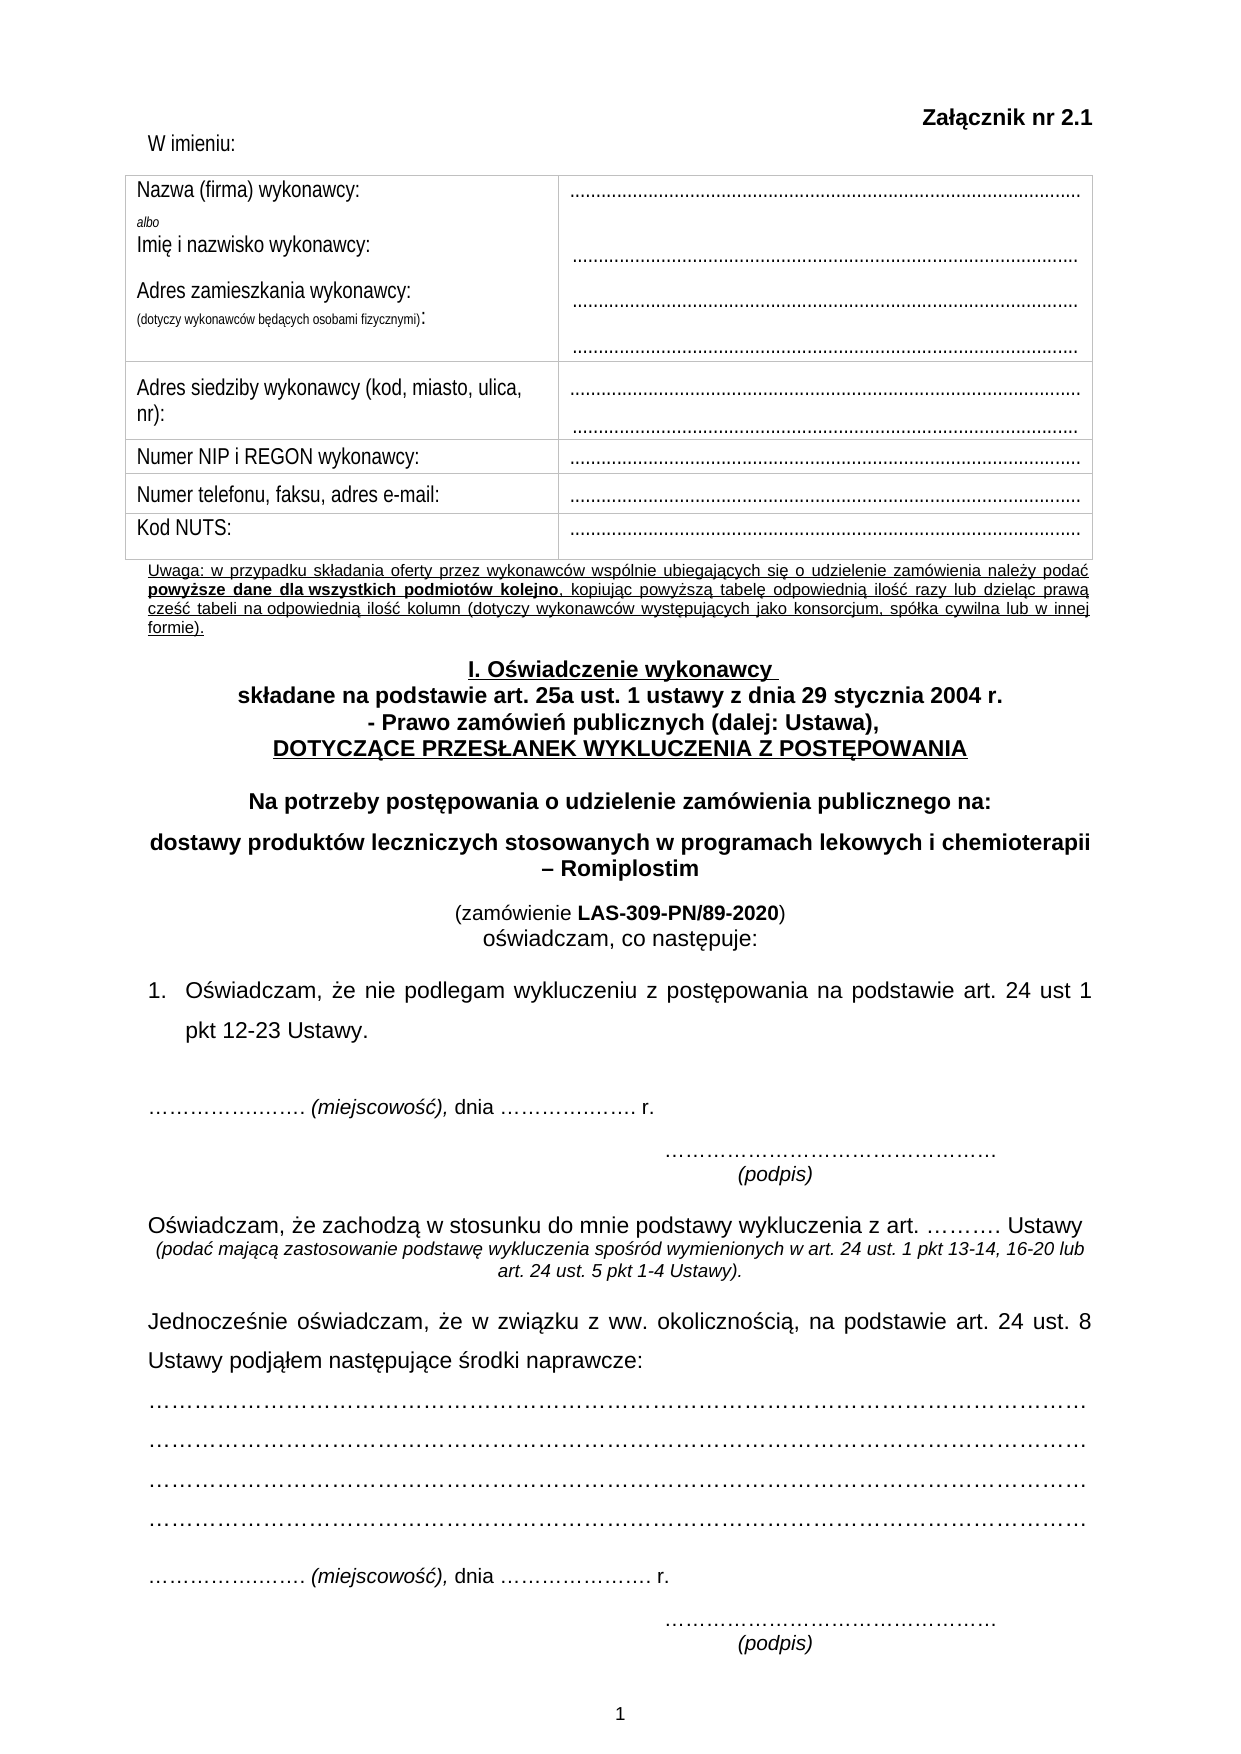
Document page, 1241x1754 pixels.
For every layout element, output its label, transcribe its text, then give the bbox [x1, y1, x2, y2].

text I. Oświadczenie wykonawcy [148, 656, 1093, 682]
text Oświadczam, że zachodzą w stosunku do mnie podstawy wykluczenia z art. ………. Ustawy [148, 1212, 1093, 1238]
text składane na podstawie art. 25a ust. 1 ustawy z dnia 29 stycznia 2004 r. [148, 682, 1093, 709]
table_cell Numer telefonu, faksu, adres e-mail: [126, 474, 558, 513]
text W imieniu: [148, 130, 1093, 156]
text dostawy produktów leczniczych stosowanych w programach lekowych i chemioterapii – Romiplostim [148, 829, 1093, 881]
text Jednocześnie oświadczam, że w związku z ww. okolicznością, na podstawie art. 24 ust. 8 Ustawy podjąłem następujące środki naprawcze: [148, 1308, 1093, 1373]
text - Prawo zamówień publicznych (dalej: Ustawa), [148, 709, 1093, 735]
list Oświadczam, że nie podlegam wykluczeniu z postępowania na podstawie art. 24 ust 1 pkt 12-23 Ustawy. [148, 977, 1093, 1043]
text …………….……. (miejscowość), dnia …………………. r. [148, 1564, 1093, 1588]
text …………………………………………………………………………………………………………… [148, 1387, 1093, 1413]
table_header Nazwa (firma) wykonawcy: albo Imię i nazwisko wykonawcy: Adres zamieszkania wykonawcy: (dotyczy wykonawców będących osobami fizycznymi): [126, 176, 558, 361]
table_cell Numer NIP i REGON wykonawcy: [126, 440, 558, 473]
text Załącznik nr 2.1 [148, 103, 1093, 130]
table_header .................................................................................................. ................................................................................................. ................................................................................................. ................................................................................................. [559, 176, 1092, 361]
table_cell .................................................................................................. [559, 440, 1092, 473]
text Na potrzeby postępowania o udzielenie zamówienia publicznego na: [148, 788, 1093, 814]
table_cell .................................................................................................. [559, 474, 1092, 513]
text oświadczam, co następuje: [148, 924, 1093, 951]
text Uwaga: w przypadku składania oferty przez wykonawców wspólnie ubiegających się o udzielenie zamówienia należy podać powyższe dane dla wszystkich podmiotów kolejno, kopiując powyższą tabelę odpowiednią ilość razy lub dzieląc prawą cześć tabeli na odpowiednią ilość kolumn (dotyczy wykonawców występujących jako konsorcjum, spółka cywilna lub w innej formie). [148, 560, 1090, 615]
text (podpis) [738, 1162, 1093, 1186]
text (podać mającą zastosowanie podstawę wykluczenia spośród wymienionych w art. 24 ust. 1 pkt 13-14, 16-20 lub art. 24 ust. 5 pkt 1-4 Ustawy). [148, 1238, 1093, 1281]
text ……………………………………………………………………………………………………………………………………………………………………………………………………………………………………………………………………………………………………………………………………… [148, 1426, 1093, 1531]
text (podpis) [738, 1631, 1093, 1655]
table_cell Kod NUTS: [126, 514, 558, 559]
text …………….……. (miejscowość), dnia ………….……. r. [148, 1094, 1093, 1118]
table_cell .................................................................................................. [559, 514, 1092, 559]
table_cell Adres siedziby wykonawcy (kod, miasto, ulica, nr): [126, 362, 558, 438]
text (zamówienie LAS-309-PN/89-2020) [148, 901, 1093, 924]
text DOTYCZĄCE PRZESŁANEK WYKLUCZENIA Z POSTĘPOWANIA [148, 735, 1093, 762]
text ………………………………………… [148, 1607, 1093, 1631]
text ………………………………………… [148, 1138, 1093, 1162]
table_cell .................................................................................................. ................................................................................................. [559, 362, 1092, 438]
